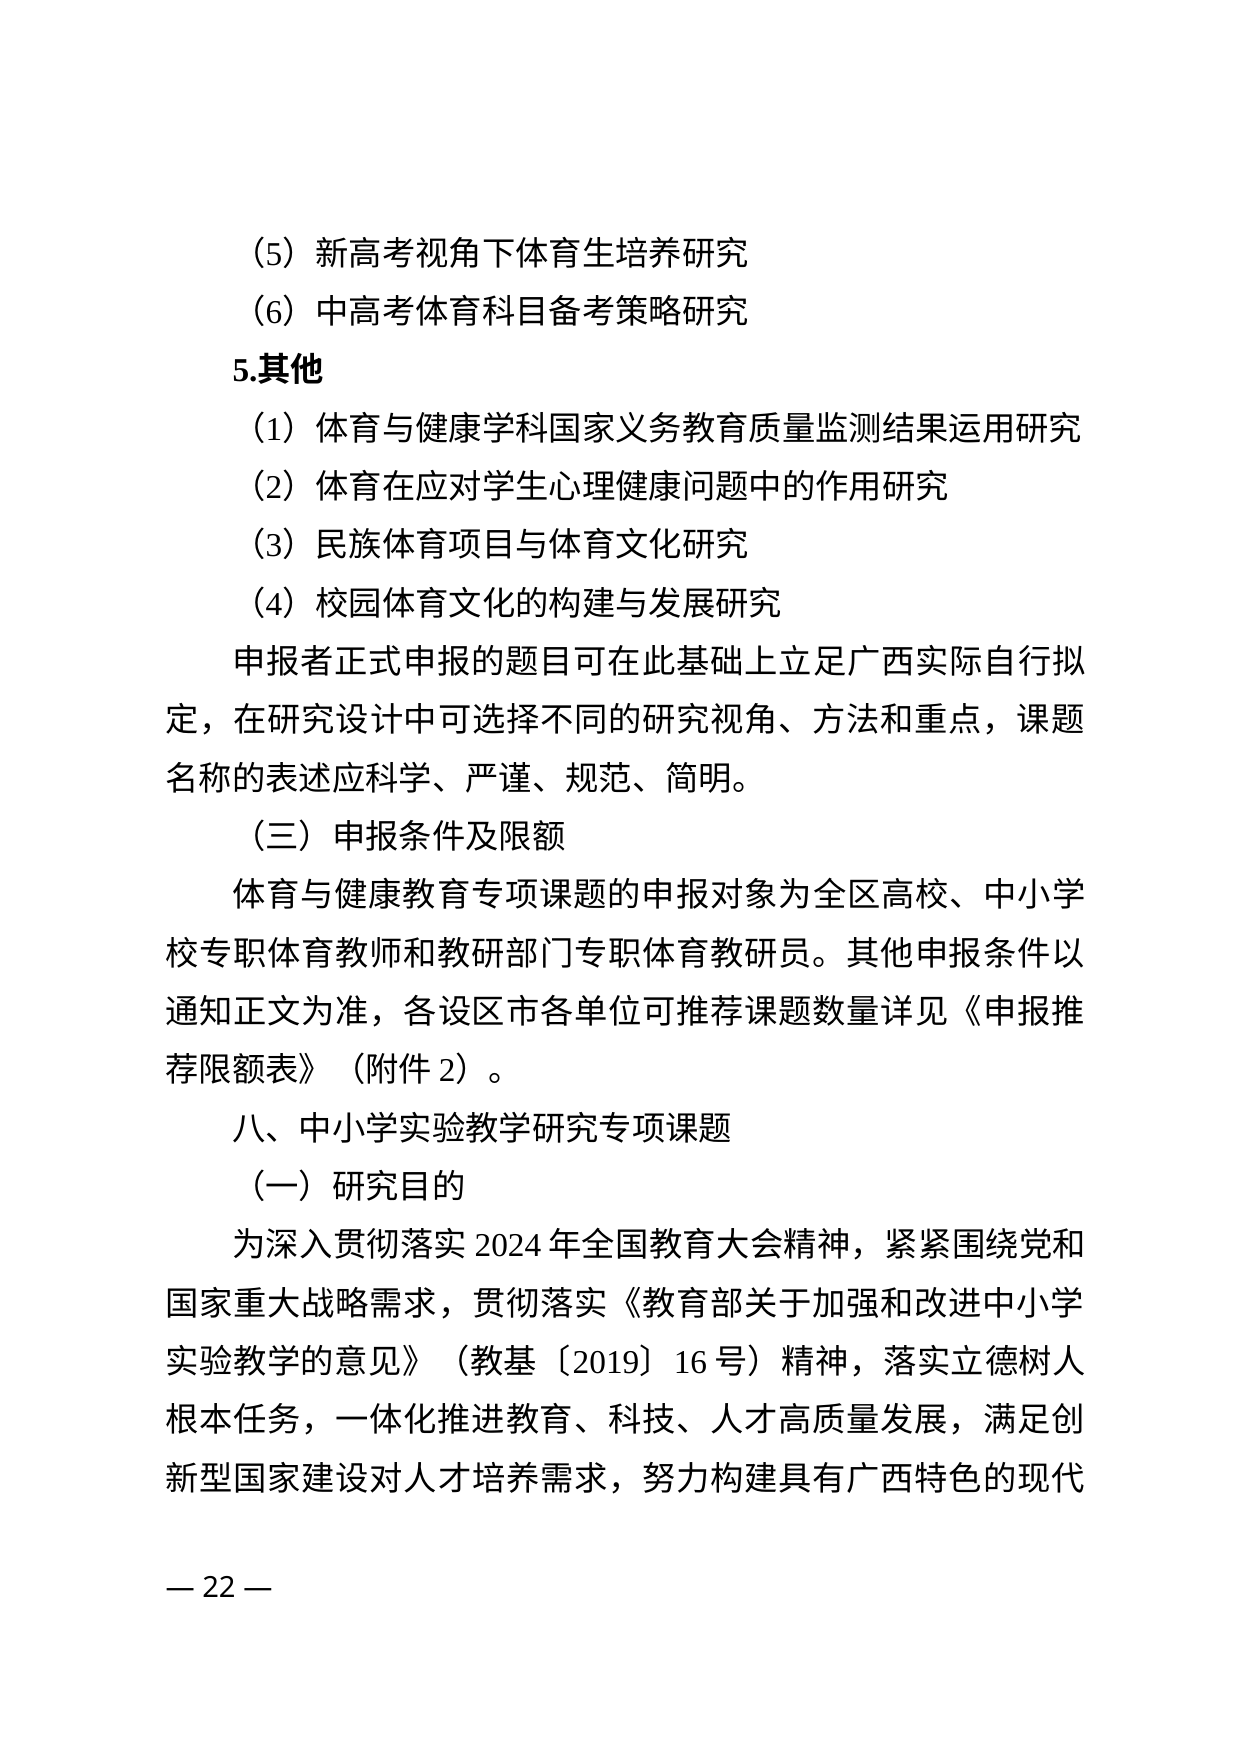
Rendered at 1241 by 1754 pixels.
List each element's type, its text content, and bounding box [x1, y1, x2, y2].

list （三）申报条件及限额 [165, 802, 1087, 860]
list （2）体育在应对学生心理健康问题中的作用研究 [165, 452, 1087, 510]
text 八、中小学实验教学研究专项课题 [165, 1093, 1087, 1152]
list 5.其他 [165, 335, 1087, 393]
list 体育与健康教育专项课题的申报对象为全区高校、中小学校专职体育教师和教研部门专职体育教研员。其他申报条件以通知正文为准，各设区市各单位可推荐课题数量详见《申报推荐限额表》（附件2）。 [165, 860, 1087, 1093]
list （4）校园体育文化的构建与发展研究 [165, 568, 1087, 627]
list 申报者正式申报的题目可在此基础上立足广西实际自行拟定，在研究设计中可选择不同的研究视角、方法和重点，课题名称的表述应科学、严谨、规范、简明。 [165, 627, 1087, 802]
list （1）体育与健康学科国家义务教育质量监测结果运用研究 [165, 393, 1087, 452]
list （一）研究目的 [165, 1152, 1087, 1210]
list （3）民族体育项目与体育文化研究 [165, 510, 1087, 568]
list （5）新高考视角下体育生培养研究 [165, 218, 1087, 277]
list （6）中高考体育科目备考策略研究 [165, 277, 1087, 335]
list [165, 1210, 1087, 1502]
